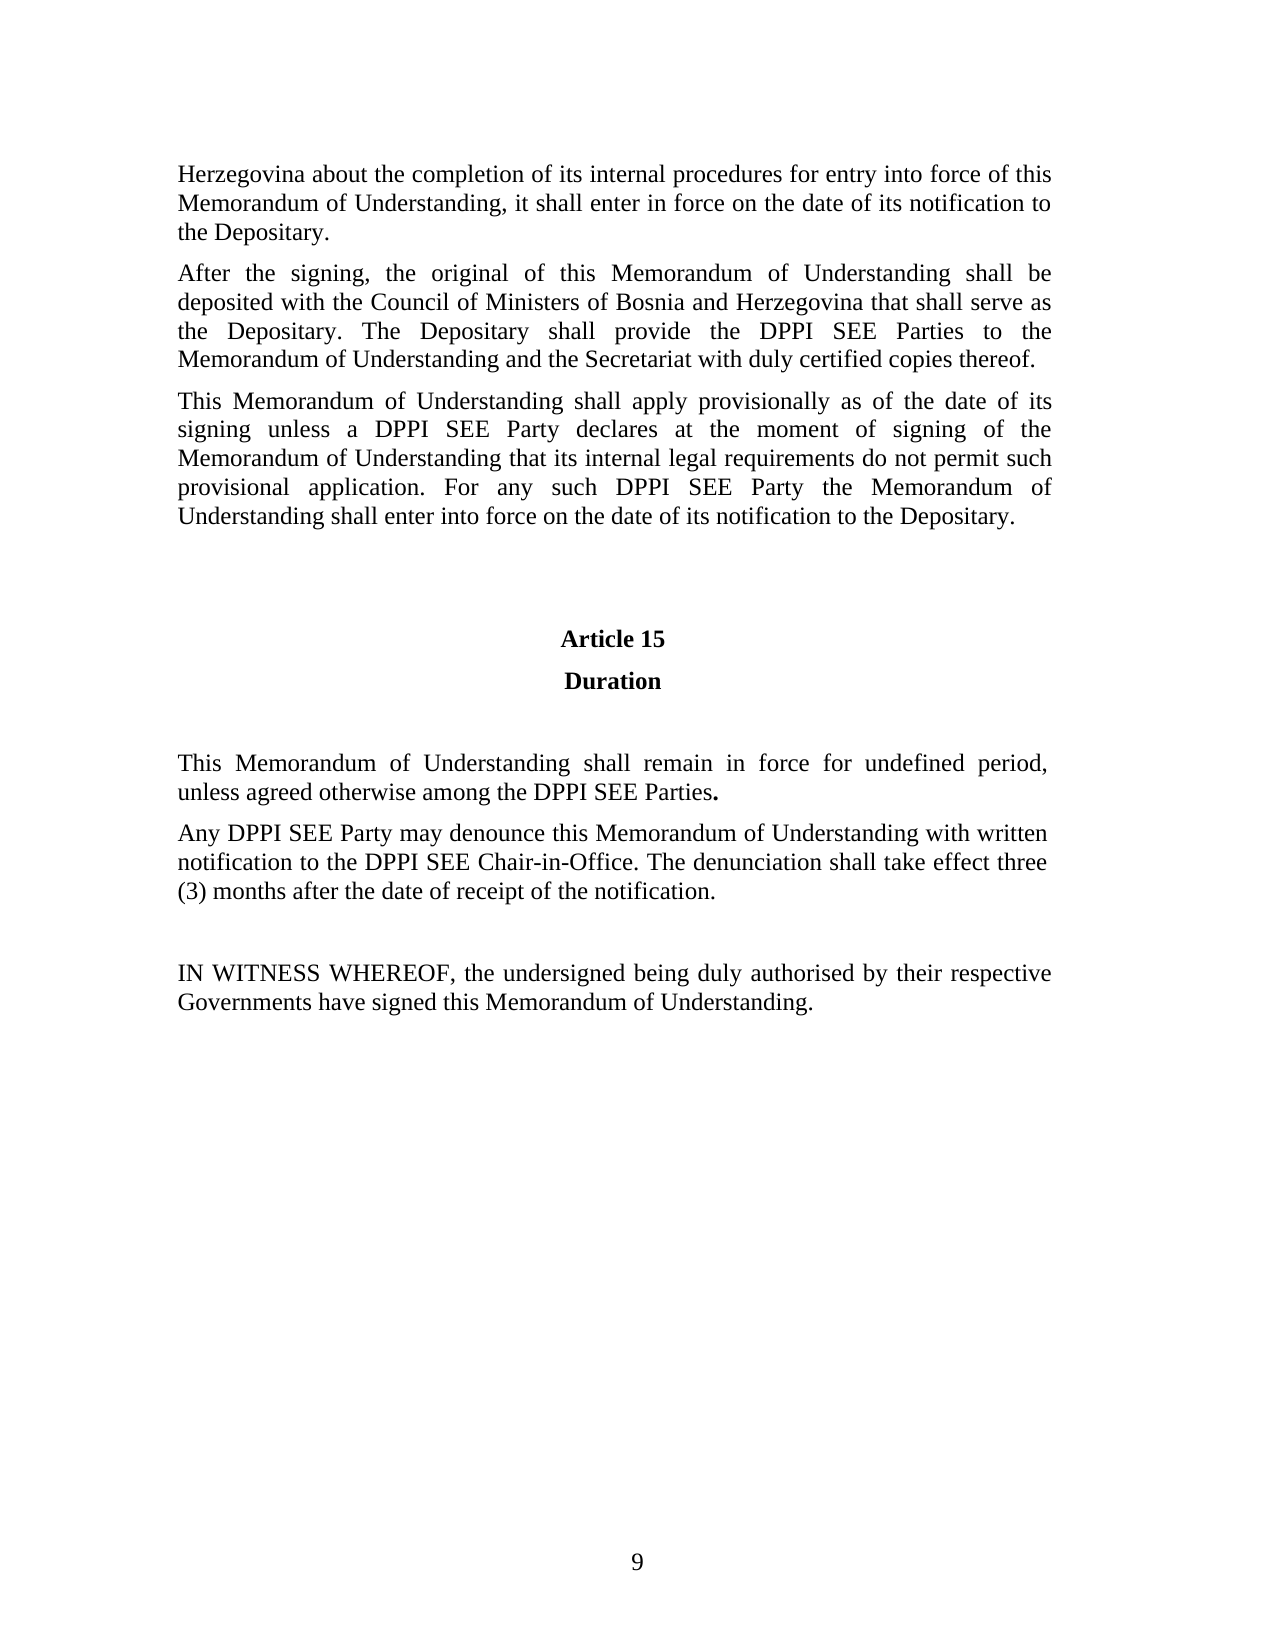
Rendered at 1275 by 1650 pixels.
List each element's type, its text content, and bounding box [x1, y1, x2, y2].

text Duration [177, 666, 1048, 694]
text Article 15 [177, 624, 1048, 653]
text This Memorandum of Understanding shall apply provisionally as of the date of its signing unless a DPPI SEE Party declares at the moment of signing of the Memorandum of Understanding that its internal legal requirements do not permit such provisional application. For any such DPPI SEE Party the Memorandum of Understanding shall enter into force on the date of its notification to the Depositary. [177, 386, 1053, 529]
text Any DPPI SEE Party may denounce this Memorandum of Understanding with written notification to the DPPI SEE Chair-in-Office. The denunciation shall take effect three (3) months after the date of receipt of the notification. [177, 818, 1048, 904]
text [177, 159, 1053, 246]
text After the signing, the original of this Memorandum of Understanding shall be deposited with the Council of Ministers of Bosnia and that shall serve as the Depositary. The Depositary shall provide the DPPI SEE Parties to the Memorandum of Understanding and the Secretariat with duly certified copies thereof. [177, 258, 1053, 373]
text IN WITNESS WHEREOF, the undersigned being duly authorised by their respective Governments have signed this Memorandum of Understanding. [177, 958, 1053, 1016]
text This Memorandum of Understanding shall remain in force for undefined period, unless agreed otherwise among the DPPI SEE Parties. [177, 748, 1048, 806]
